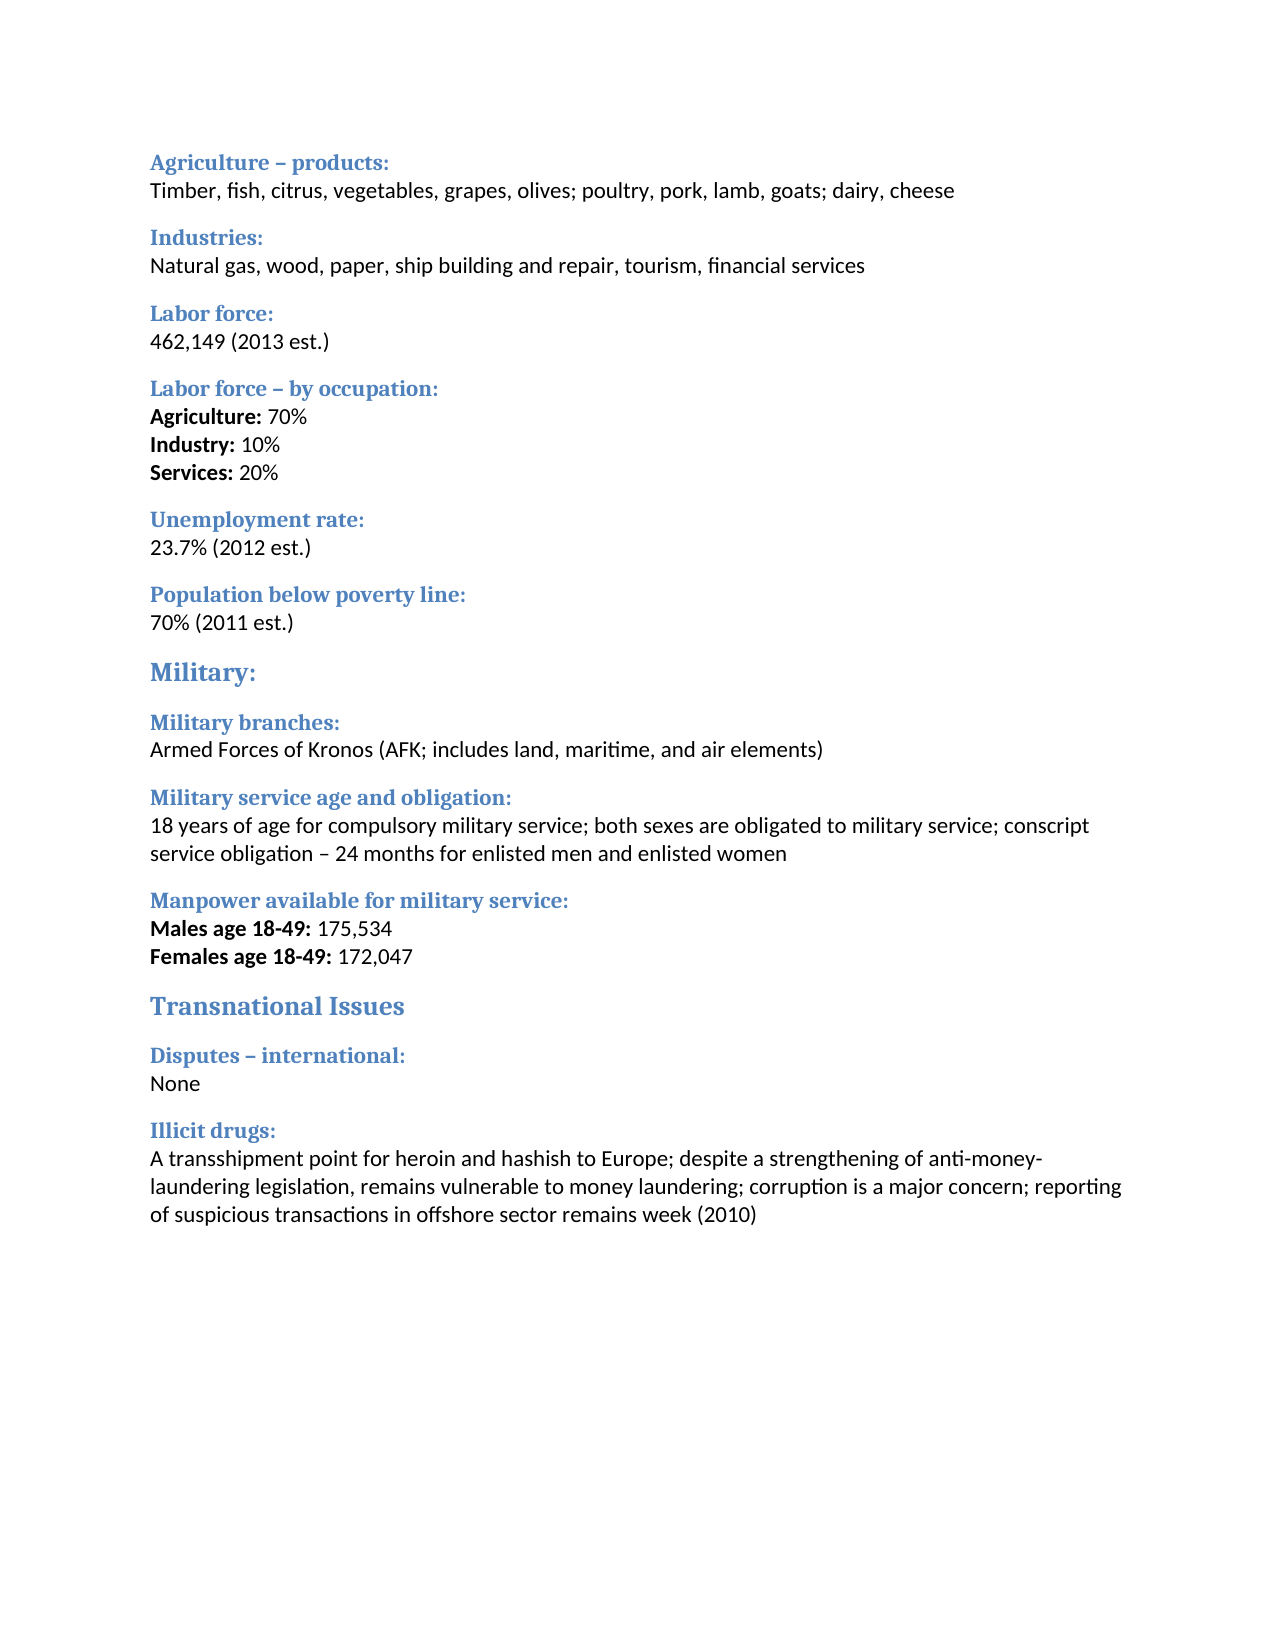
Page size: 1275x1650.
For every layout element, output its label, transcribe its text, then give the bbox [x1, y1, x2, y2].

subtitle Labor force: [150, 300, 1125, 327]
text Industry: 10% [150, 430, 1125, 458]
text 23.7% (2012 est.) [150, 533, 1125, 561]
text Females age 18-49: 172,047 [150, 942, 1125, 970]
subtitle Population below poverty line: [150, 582, 1125, 608]
text Timber, fish, citrus, vegetables, grapes, olives; poultry, pork, lamb, goats; dairy, cheese [150, 176, 1125, 204]
subtitle Military: [150, 657, 1125, 688]
text Natural gas, wood, paper, ship building and repair, tourism, financial services [150, 252, 1125, 279]
subtitle Military service age and obligation: [150, 784, 1125, 811]
text Armed Forces of Kronos (AFK; includes land, maritime, and air elements) [150, 736, 1125, 764]
text 18 years of age for compulsory military service; both sexes are obligated to military service; conscript service obligation – 24 months for enlisted men and enlisted women [150, 811, 1125, 867]
text Services: 20% [150, 458, 1125, 486]
subtitle Transnational Issues [150, 991, 1125, 1022]
subtitle Illicit drugs: [150, 1118, 1125, 1144]
text 462,149 (2013 est.) [150, 327, 1125, 355]
subtitle Labor force – by occupation: [150, 376, 1125, 402]
text Agriculture: 70% [150, 402, 1125, 430]
text None [150, 1069, 1125, 1097]
subtitle Military branches: [150, 709, 1125, 736]
subtitle Agriculture – products: [150, 150, 1125, 176]
text 70% (2011 est.) [150, 608, 1125, 636]
text A transshipment point for heroin and hashish to Europe; despite a strengthening of anti-money-laundering legislation, remains vulnerable to money laundering; corruption is a major concern; reporting of suspicious transactions in offshore sector remains week (2010) [150, 1144, 1125, 1228]
text Males age 18-49: 175,534 [150, 914, 1125, 942]
subtitle Disputes – international: [150, 1043, 1125, 1069]
subtitle Industries: [150, 225, 1125, 252]
subtitle Manpower available for military service: [150, 888, 1125, 914]
subtitle Unemployment rate: [150, 507, 1125, 533]
